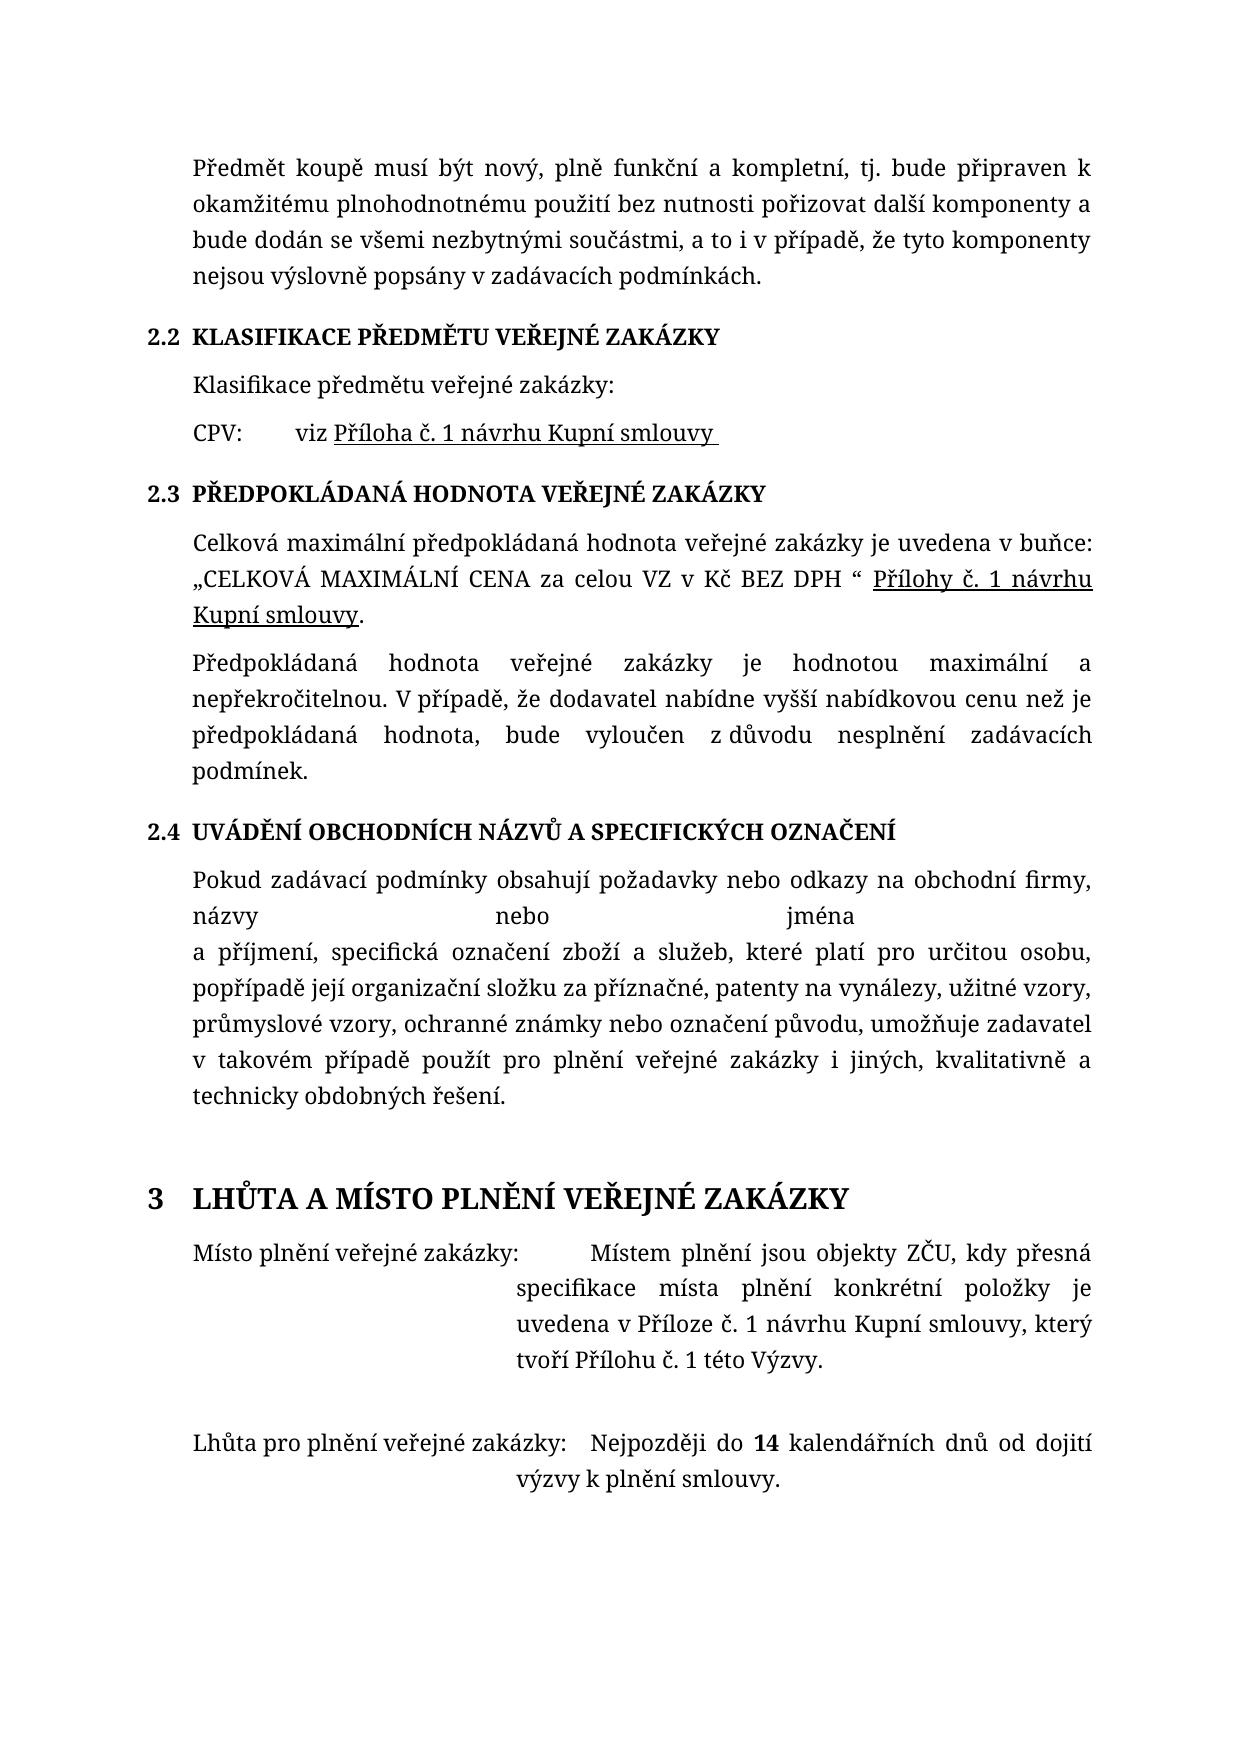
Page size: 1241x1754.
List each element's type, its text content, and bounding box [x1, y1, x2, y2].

text Místo plnění veřejné zakázky: Místem plnění jsou objekty ZČU, kdy přesná specifikace místa plnění konkrétní položky je uvedena v Příloze č. 1 návrhu Kupní smlouvy, který tvoří Přílohu č. 1 této Výzvy. [193, 1236, 1093, 1376]
subtitle 3 LHŮTA A MÍSTO PLNĚNÍ VEŘEJNÉ ZAKÁZKY [148, 1178, 1093, 1218]
text CPV: viz Příloha č. 1 návrhu Kupní smlouvy [193, 417, 1093, 449]
text Předpokládaná hodnota veřejné zakázky je hodnotou maximální a nepřekročitelnou. V případě, že dodavatel nabídne vyšší nabídkovou cenu než je předpokládaná hodnota, bude vyloučen z důvodu nesplnění zadávacích podmínek. [192, 647, 1093, 786]
subtitle 2.2 KLASIFIKACE PŘEDMĚTU VEŘEJNÉ ZAKÁZKY [147, 321, 1093, 352]
text Pokud zadávací podmínky obsahují požadavky nebo odkazy na obchodní firmy, názvy nebo jména a příjmení, specifická označení zboží a služeb, které platí pro určitou osobu, popřípadě její organizační složku za příznačné, patenty na vynálezy, užitné vzory, průmyslové vzory, ochranné známky nebo označení původu, umožňuje zadavatel v takovém případě použít pro plnění veřejné zakázky i jiných, kvalitativně a technicky obdobných řešení. [192, 864, 1093, 1111]
subtitle 2.3 PŘEDPOKLÁDANÁ HODNOTA VEŘEJNÉ ZAKÁZKY [147, 478, 1093, 509]
text Celková maximální předpokládaná hodnota veřejné zakázky je uvedena v buňce: „CELKOVÁ MAXIMÁLNÍ CENA za celou VZ v Kč BEZ DPH “ Přílohy č. 1 návrhu Kupní smlouvy. [193, 527, 1093, 630]
subtitle 2.4 UVÁDĚNÍ OBCHODNÍCH NÁZVŮ A SPECIFICKÝCH OZNAČENÍ [147, 816, 1093, 847]
text Předmět koupě musí být nový, plně funkční a kompletní, tj. bude připraven k okamžitému plnohodnotnému použití bez nutnosti pořizovat další komponenty a bude dodán se všemi nezbytnými součástmi, a to i v případě, že tyto komponenty nejsou výslovně popsány v zadávacích podmínkách. [192, 152, 1093, 291]
text Lhůta pro plnění veřejné zakázky: Nejpozději do 14 kalendářních dnů od dojití výzvy k plnění smlouvy. [193, 1427, 1093, 1494]
text Klasifikace předmětu veřejné zakázky: [193, 369, 1093, 400]
